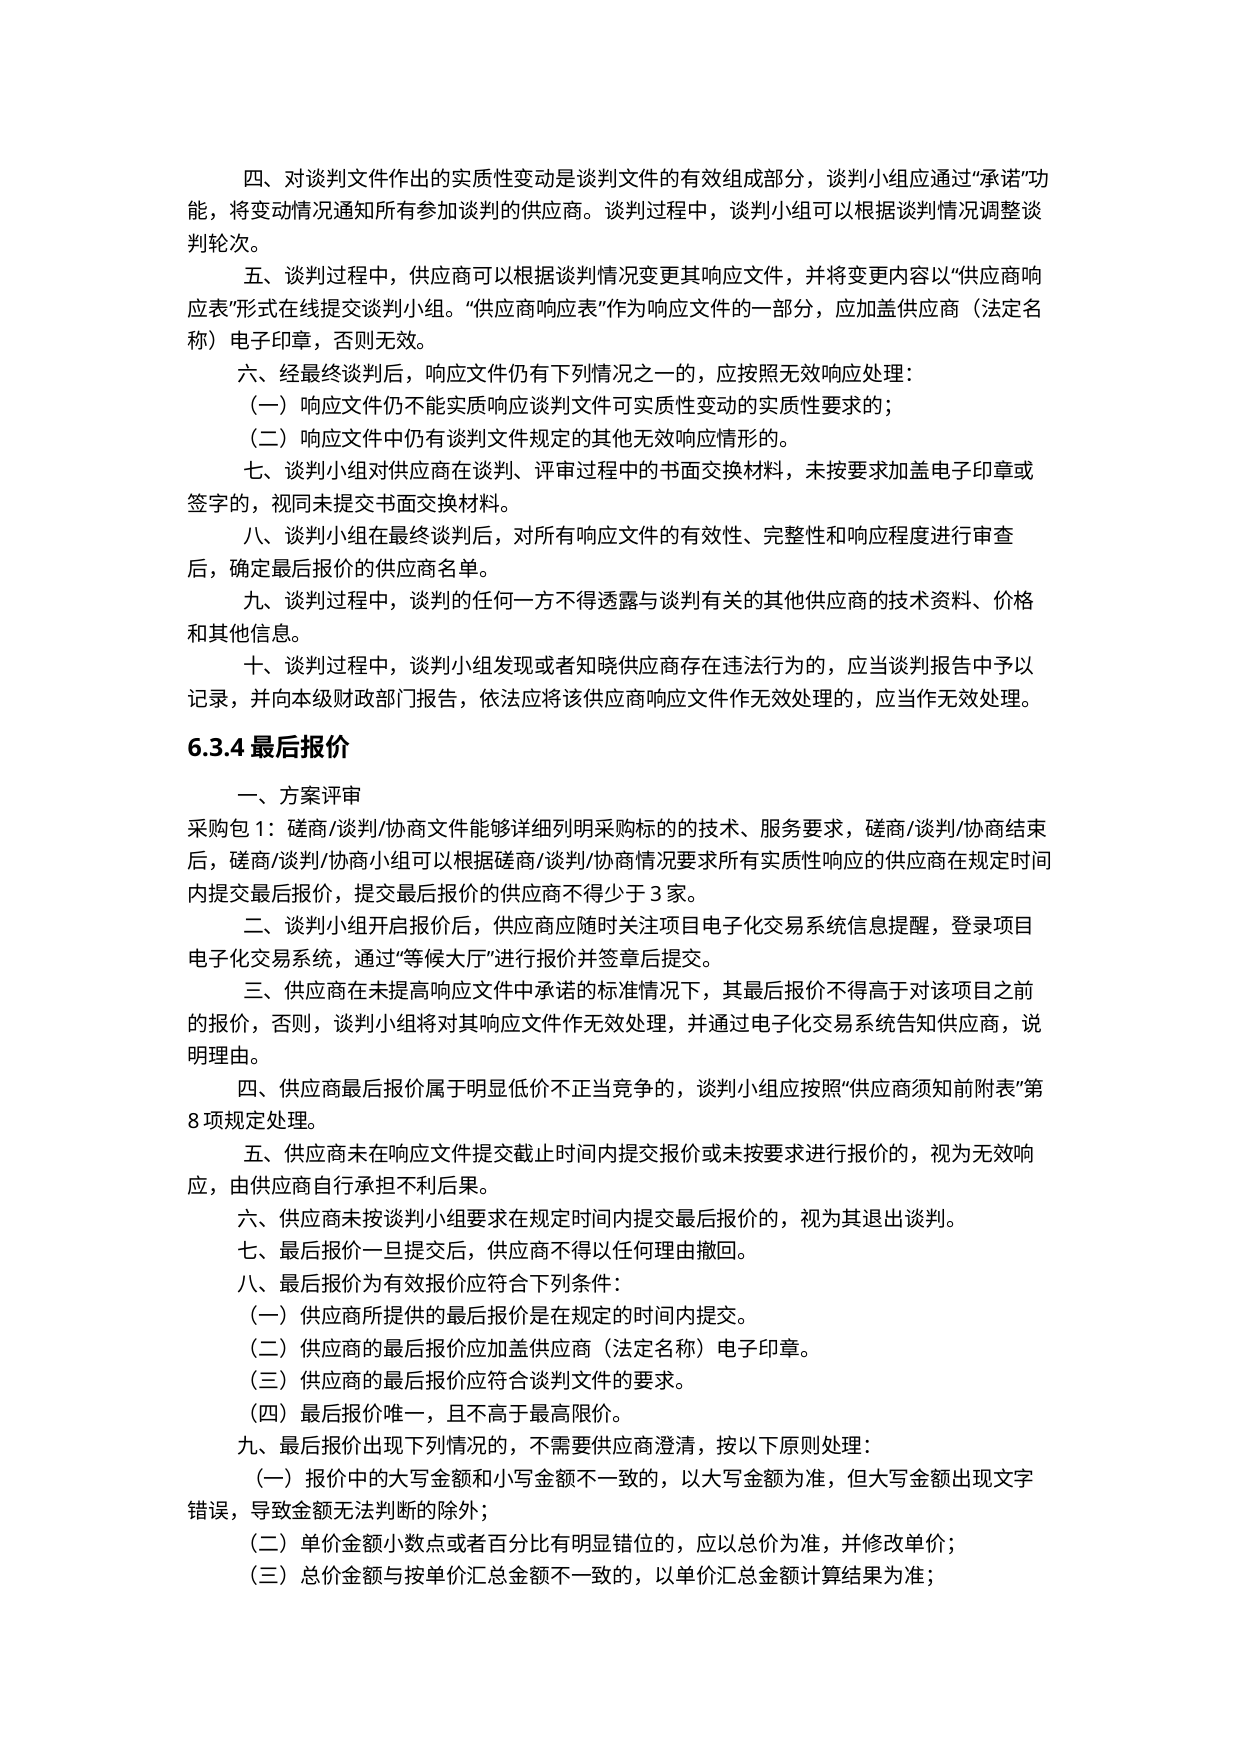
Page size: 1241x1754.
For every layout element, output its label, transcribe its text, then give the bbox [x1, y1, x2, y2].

text 三、供应商在未提高响应文件中承诺的标准情况下，其最后报价不得高于对该项目之前的报价，否则，谈判小组将对其响应文件作无效处理，并通过电子化交易系统告知供应商，说明理由。 [187, 974, 1053, 1072]
text 九、谈判过程中，谈判的任何一方不得透露与谈判有关的其他供应商的技术资料、价格和其他信息。 [187, 584, 1053, 649]
text 八、谈判小组在最终谈判后，对所有响应文件的有效性、完整性和响应程度进行审查后，确定最后报价的供应商名单。 [187, 519, 1053, 584]
text 四、对谈判文件作出的实质性变动是谈判文件的有效组成部分，谈判小组应通过“承诺”功能，将变动情况通知所有参加谈判的供应商。谈判过程中，谈判小组可以根据谈判情况调整谈判轮次。 [187, 162, 1053, 259]
text （一）响应文件仍不能实质响应谈判文件可实质性变动的实质性要求的； [187, 389, 1053, 422]
text 采购包1：磋商/谈判/协商文件能够详细列明采购标的的技术、服务要求，磋商/谈判/协商结束后，磋商/谈判/协商小组可以根据磋商/谈判/协商情况要求所有实质性响应的供应商在规定时间内提交最后报价，提交最后报价的供应商不得少于3家。 [187, 812, 1053, 909]
text 六、供应商未按谈判小组要求在规定时间内提交最后报价的，视为其退出谈判。 [187, 1202, 1053, 1234]
text （三）总价金额与按单价汇总金额不一致的，以单价汇总金额计算结果为准； [187, 1559, 1053, 1592]
text （二）单价金额小数点或者百分比有明显错位的，应以总价为准，并修改单价； [187, 1527, 1053, 1559]
text （一）供应商所提供的最后报价是在规定的时间内提交。 [187, 1299, 1053, 1332]
text 十、谈判过程中，谈判小组发现或者知晓供应商存在违法行为的，应当谈判报告中予以记录，并向本级财政部门报告，依法应将该供应商响应文件作无效处理的，应当作无效处理。 [187, 649, 1053, 714]
text 八、最后报价为有效报价应符合下列条件： [187, 1267, 1053, 1299]
text 六、经最终谈判后，响应文件仍有下列情况之一的，应按照无效响应处理： [187, 357, 1053, 389]
text 七、谈判小组对供应商在谈判、评审过程中的书面交换材料，未按要求加盖电子印章或签字的，视同未提交书面交换材料。 [187, 454, 1053, 519]
text 一、方案评审 [187, 779, 1053, 812]
text 二、谈判小组开启报价后，供应商应随时关注项目电子化交易系统信息提醒，登录项目电子化交易系统，通过“等候大厅”进行报价并签章后提交。 [187, 909, 1053, 974]
text （四）最后报价唯一，且不高于最高限价。 [187, 1397, 1053, 1429]
text （一）报价中的大写金额和小写金额不一致的，以大写金额为准，但大写金额出现文字错误，导致金额无法判断的除外； [187, 1462, 1053, 1527]
text （三）供应商的最后报价应符合谈判文件的要求。 [187, 1364, 1053, 1397]
text 五、供应商未在响应文件提交截止时间内提交报价或未按要求进行报价的，视为无效响应，由供应商自行承担不利后果。 [187, 1137, 1053, 1202]
text 五、谈判过程中，供应商可以根据谈判情况变更其响应文件，并将变更内容以“供应商响应表”形式在线提交谈判小组。“供应商响应表”作为响应文件的一部分，应加盖供应商（法定名称）电子印章，否则无效。 [187, 259, 1053, 357]
text 九、最后报价出现下列情况的，不需要供应商澄清，按以下原则处理： [187, 1429, 1053, 1462]
text （二）供应商的最后报价应加盖供应商（法定名称）电子印章。 [187, 1332, 1053, 1364]
text 四、供应商最后报价属于明显低价不正当竞争的，谈判小组应按照“供应商须知前附表”第8项规定处理。 [187, 1072, 1053, 1137]
text （二）响应文件中仍有谈判文件规定的其他无效响应情形的。 [187, 422, 1053, 454]
text 6.3.4最后报价 [187, 714, 1053, 779]
text 七、最后报价一旦提交后，供应商不得以任何理由撤回。 [187, 1234, 1053, 1267]
